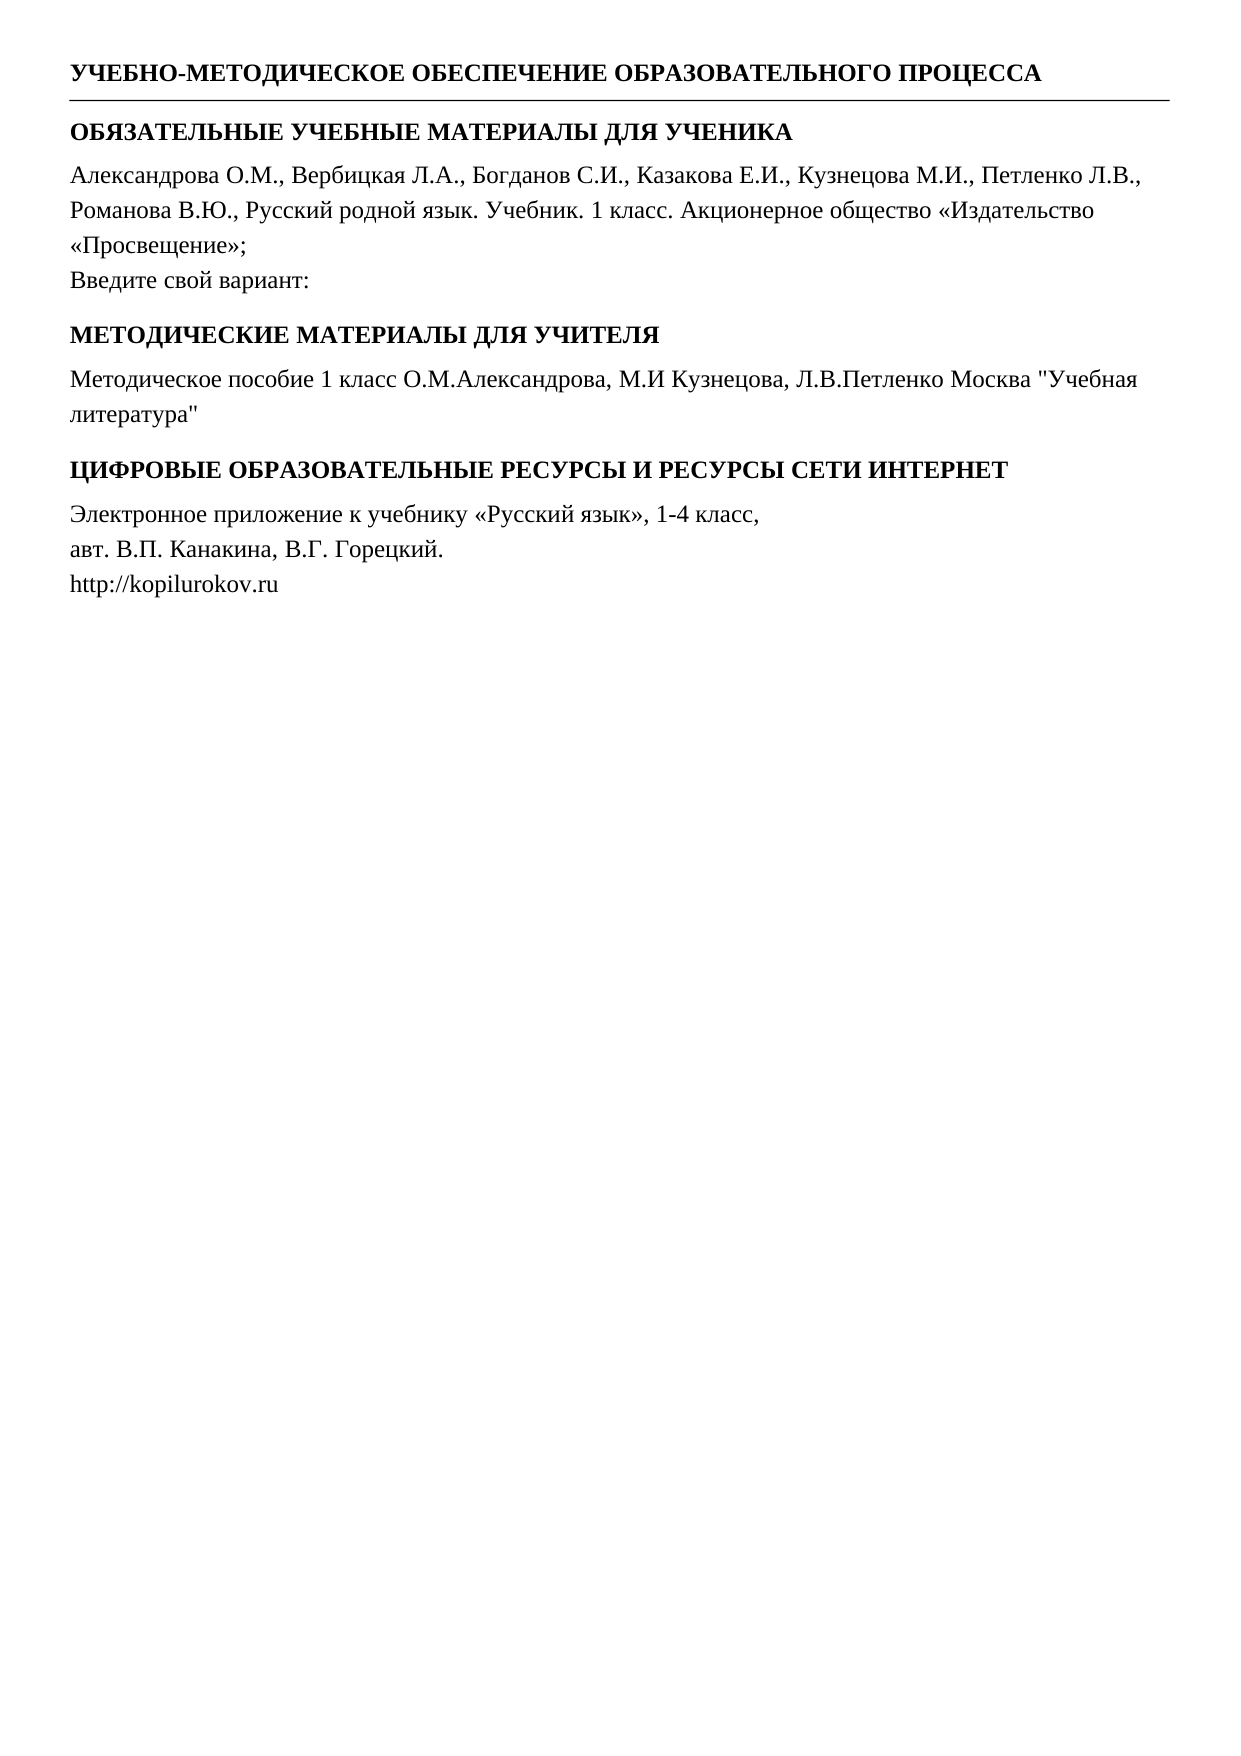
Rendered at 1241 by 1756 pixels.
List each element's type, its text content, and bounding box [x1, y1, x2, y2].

text МЕТОДИЧЕСКИЕ МАТЕРИАЛЫ ДЛЯ УЧИТЕЛЯ [69, 320, 1146, 349]
text ЦИФРОВЫЕ ОБРАЗОВАТЕЛЬНЫЕ РЕСУРСЫ И РЕСУРСЫ СЕТИ ИНТЕРНЕТ [69, 455, 1146, 483]
text Методическое пособие 1 класс О.М.Александрова, М.И Кузнецова, Л.В.Петленко Москва "Учебная литература" [69, 364, 1146, 428]
text УЧЕБНО-МЕТОДИЧЕСКОЕ ОБЕСПЕЧЕНИЕ ОБРАЗОВАТЕЛЬНОГО ПРОЦЕССА [69, 58, 1146, 87]
text http://kopilurokov.ru [69, 569, 1146, 598]
text Александрова О.М., Вербицкая Л.А., Богданов С.И., Казакова Е.И., Кузнецова М.И., Петленко Л.В., Романова В.Ю., Русский родной язык. Учебник. 1 класс. Акционерное общество «Издательство [69, 160, 1146, 224]
text Введите свой вариант: [69, 265, 1146, 294]
text ОБЯЗАТЕЛЬНЫЕ УЧЕБНЫЕ МАТЕРИАЛЫ ДЛЯ УЧЕНИКА [69, 117, 1146, 145]
text «Просвещение»; [69, 230, 1146, 259]
text Электронное приложение к учебнику «Русский язык», 1-4 класс, авт. В.П. Канакина, В.Г. Горецкий. [69, 499, 792, 563]
